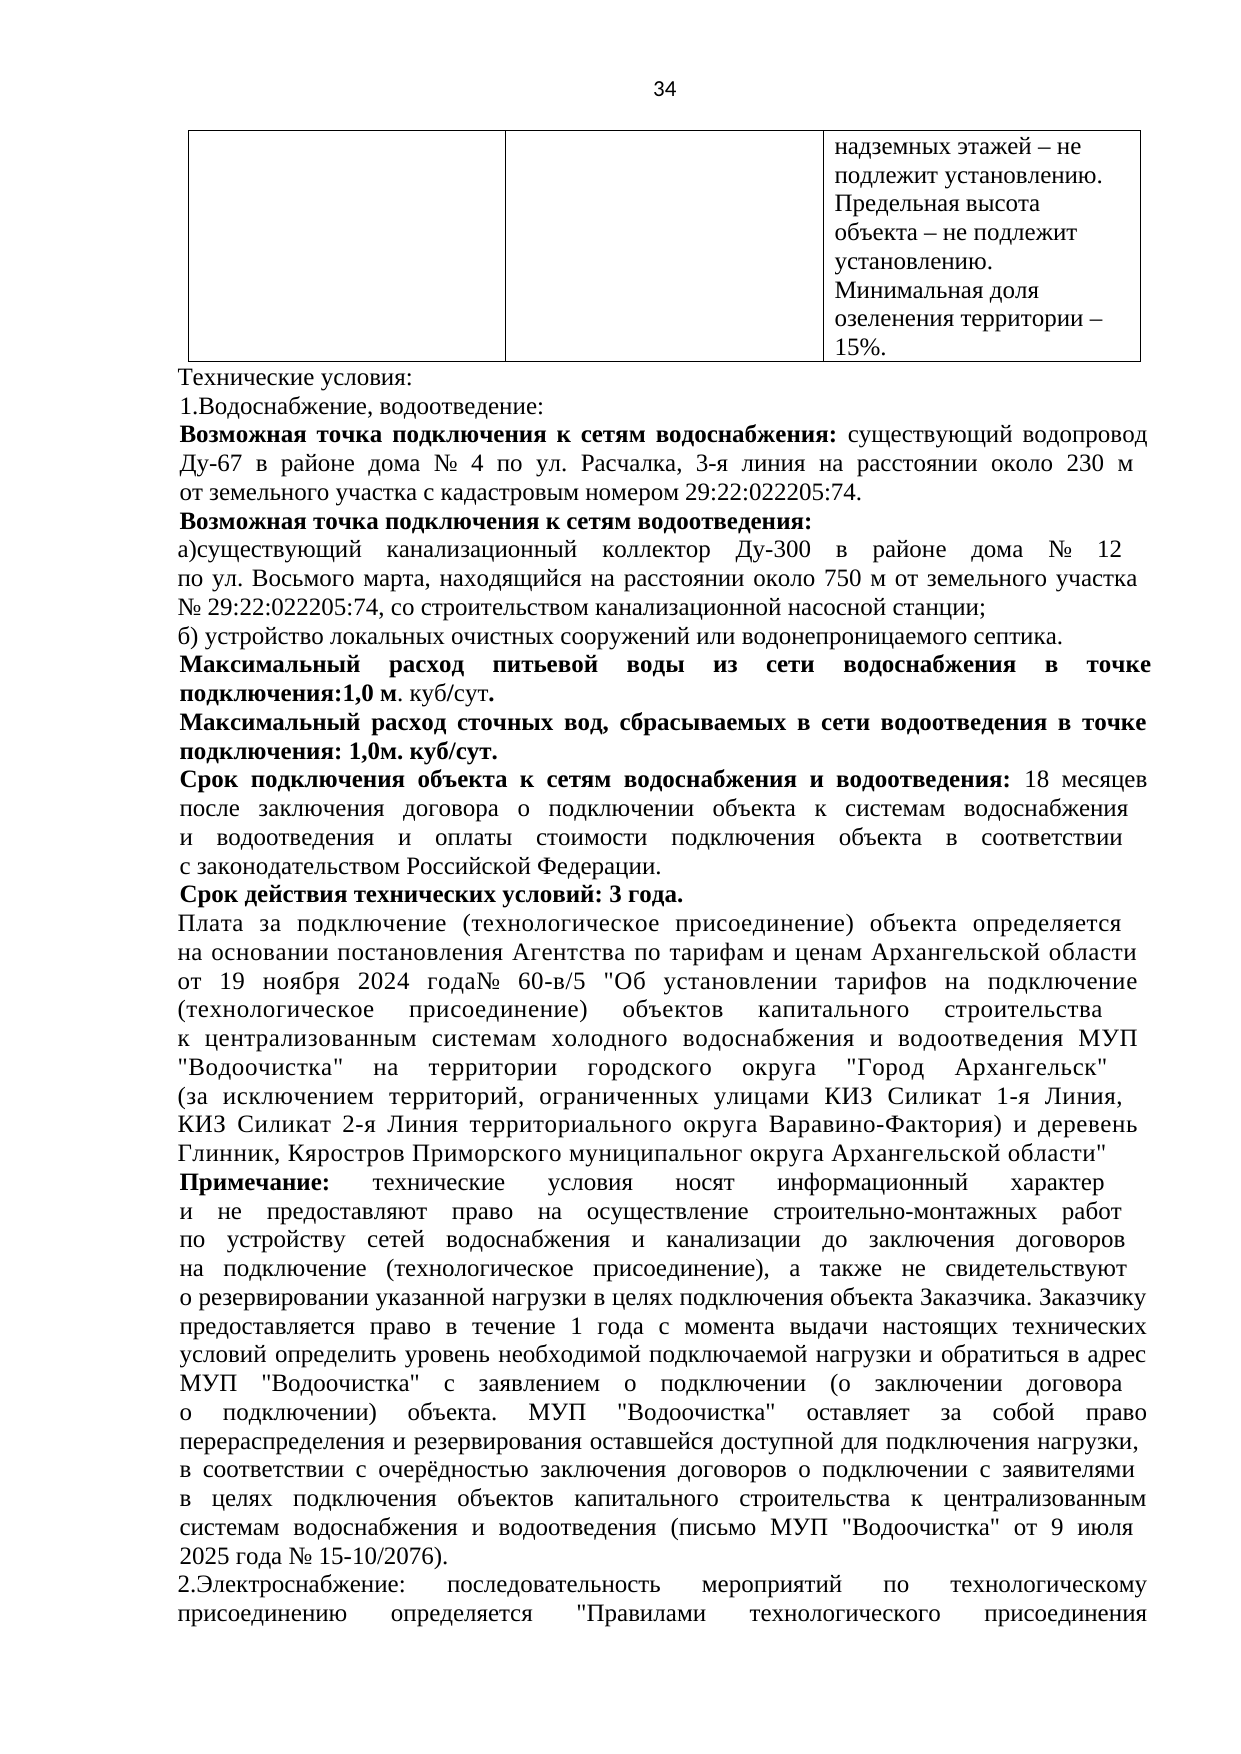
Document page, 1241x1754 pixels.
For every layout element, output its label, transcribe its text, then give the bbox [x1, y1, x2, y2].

text Технические условия: [177, 362, 1152, 391]
text а)существующий канализационный коллектор Ду-300 в районе дома № 12 по ул. Восьмого марта, находящийся на расстоянии около 750 м от земельного участка № 29:22:022205:74, со строительством канализационной насосной станции; [177, 534, 1147, 621]
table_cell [506, 131, 823, 361]
text Максимальный расход сточных вод, сбрасываемых в сети водоотведения в точке подключения: 1,0м. куб/сут. [179, 707, 1147, 764]
text Возможная точка подключения к сетям водоснабжения: существующий водопровод Ду-67 в районе дома № 4 по ул. Расчалка, 3-я линия на расстоянии около 230 м от земельного участка с кадастровым номером 29:22:022205:74. [179, 419, 1147, 506]
text Максимальный расход питьевой воды из сети водоснабжения в точке подключения:1,0 м. куб/сут. [179, 649, 1152, 707]
text б) устройство локальных очистных сооружений или водонепроницаемого септика. [177, 621, 1152, 649]
text Плата за подключение (технологическое присоединение) объекта определяется на основании постановления Агентства по тарифам и ценам Архангельской области от 19 ноября 2024 года№ 60-в/5 "Об установлении тарифов на подключение (технологическое присоединение) объектов капитального строительства к централизованным системам холодного водоснабжения и водоотведения МУП "Водоочистка" на территории городского округа "Город Архангельск" (за исключением территорий, ограниченных улицами КИЗ Силикат 1-я Линия, КИЗ Силикат 2-я Линия территориального округа Варавино-Фактория) и деревень Глинник, Кяростров Приморского муниципальног округа Архангельской области" [177, 908, 1139, 1167]
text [177, 1569, 1147, 1627]
text Срок подключения объекта к сетям водоснабжения и водоотведения: 18 месяцев после заключения договора о подключении объекта к системам водоснабжения и водоотведения и оплаты стоимости подключения объекта в соответствии с законодательством Российской Федерации. [179, 764, 1147, 879]
text Возможная точка подключения к сетям водоотведения: [179, 506, 1152, 534]
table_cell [189, 131, 505, 361]
text Примечание: технические условия носят информационный характер и не предоставляют право на осуществление строительно-монтажных работ по устройству сетей водоснабжения и канализации до заключения договоров на подключение (технологическое присоединение), а также не свидетельствуют о резервировании указанной нагрузки в целях подключения объекта Заказчика. Заказчику предоставляется право в течение 1 года с момента выдачи настоящих технических условий определить уровень необходимой подключаемой нагрузки и обратиться в адрес МУП "Водоочистка" с заявлением о подключении (о заключении договора о подключении) объекта. МУП "Водоочистка" оставляет за собой право перераспределения и резервирования оставшейся доступной для подключения нагрузки, в соответствии с очерёдностью заключения договоров о подключении с заявителями в целях подключения объектов капитального строительства к централизованным системам водоснабжения и водоотведения (письмо МУП "Водоочистка" от 9 июля 2025 года № 15-10/2076). [179, 1167, 1147, 1569]
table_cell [824, 131, 1140, 361]
text 1.Водоснабжение, водоотведение: [179, 391, 1147, 419]
text Срок действия технических условий: 3 года. [179, 879, 1152, 908]
